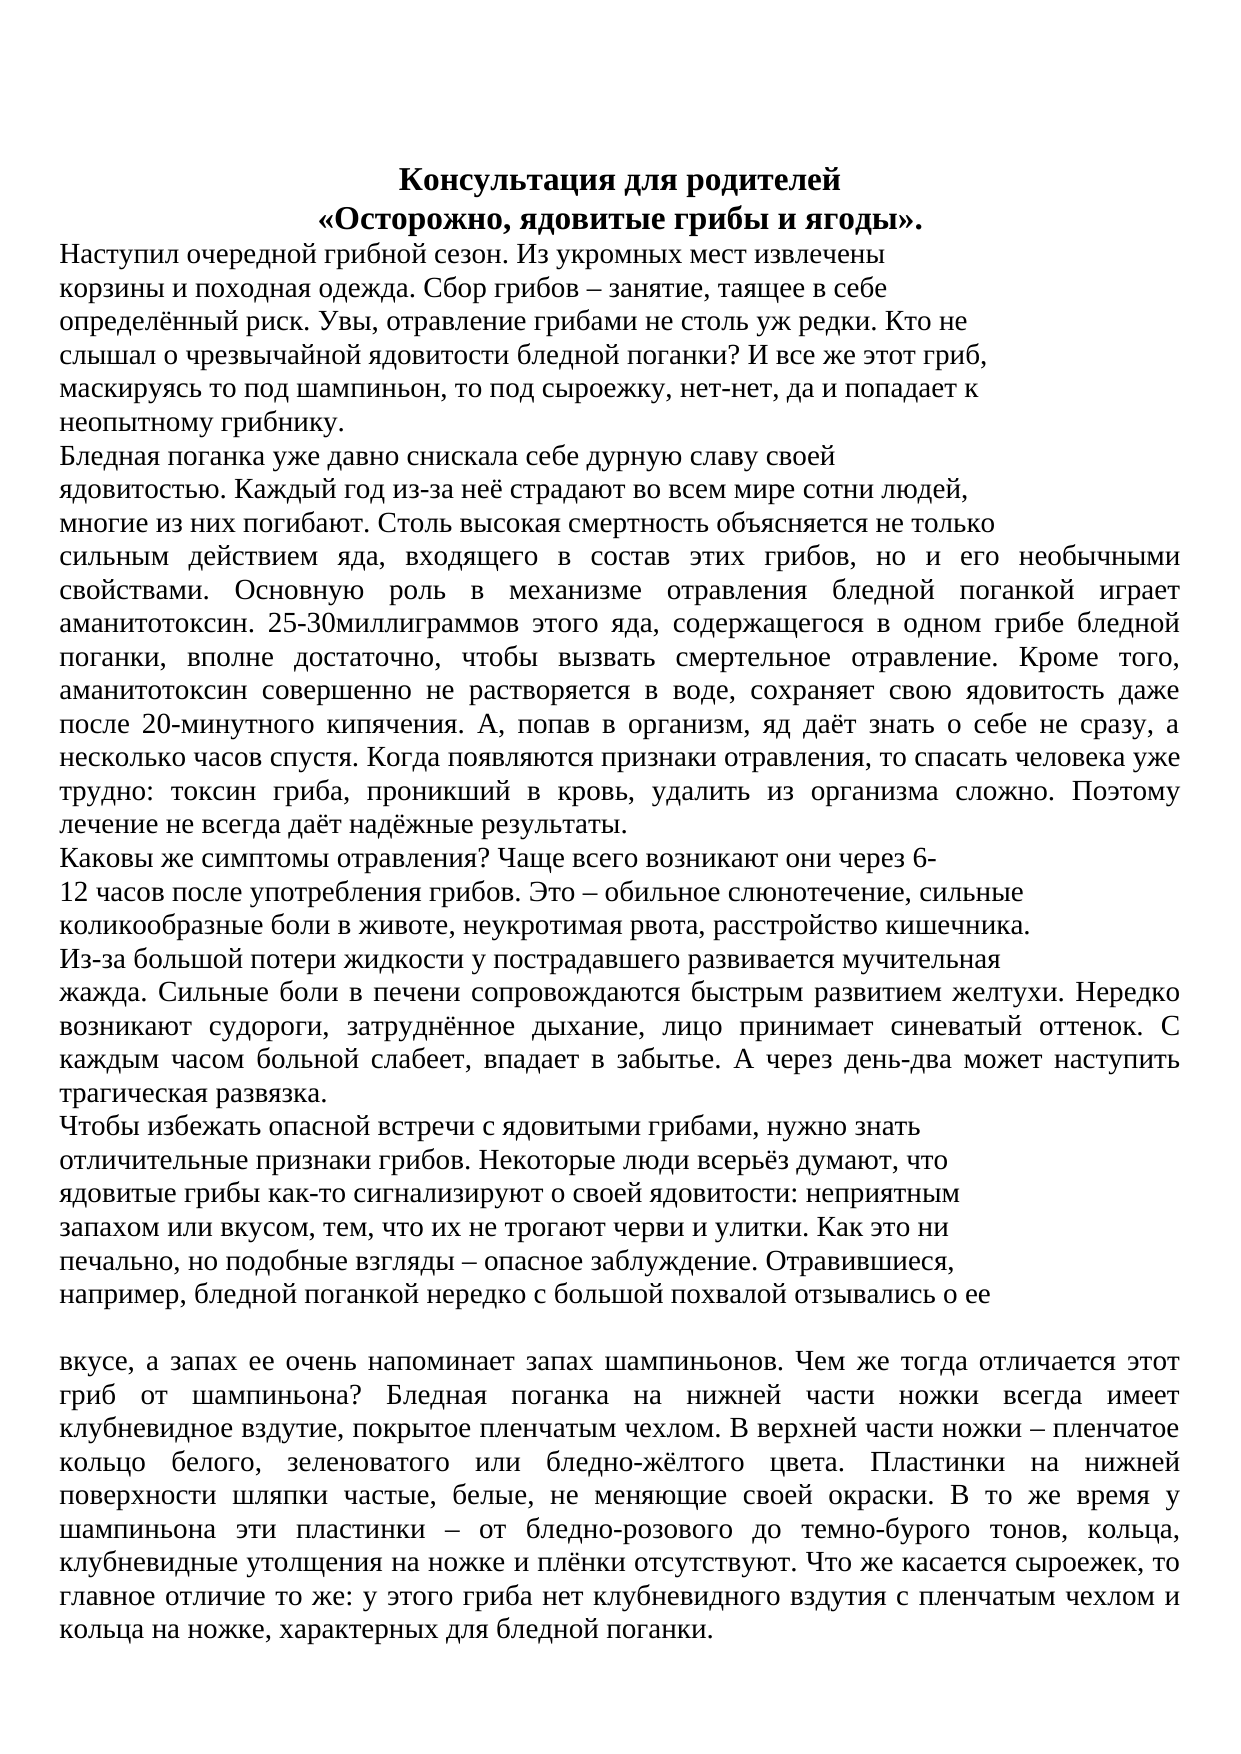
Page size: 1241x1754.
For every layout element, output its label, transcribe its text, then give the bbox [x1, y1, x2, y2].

text отличительные признаки грибов. Некоторые люди всерьёз думают, что [59, 1142, 1181, 1176]
text слышал о чрезвычайной ядовитости бледной поганки? И все же этот гриб, [59, 337, 1181, 371]
text жажда. Сильные боли в печени сопровождаются быстрым развитием желтухи. Нередко возникают судороги, затруднённое дыхание, лицо принимает синеватый оттенок. С каждым часом больной слабеет, впадает в забытье. А через день-два может наступить трагическая развязка. [59, 974, 1181, 1108]
text запахом или вкусом, тем, что их не трогают черви и улитки. Как это ни [59, 1209, 1181, 1243]
text многие из них погибают. Столь высокая смертность объясняется не только [59, 505, 1181, 538]
text печально, но подобные взгляды – опасное заблуждение. Отравившиеся, [59, 1243, 1181, 1276]
text Каковы же симптомы отравления? Чаще всего возникают они через 6- [59, 840, 1181, 874]
text Бледная поганка уже давно снискала себе дурную славу своей [59, 438, 1181, 471]
text Чтобы избежать опасной встречи с ядовитыми грибами, нужно знать [59, 1108, 1181, 1142]
text «Осторожно, ядовитые грибы и ягоды». [59, 198, 1181, 236]
text Консультация для родителей [59, 160, 1181, 198]
text определённый риск. Увы, отравление грибами не столь уж редки. Кто не [59, 303, 1181, 337]
text коликообразные боли в животе, неукротимая рвота, расстройство кишечника. [59, 907, 1181, 941]
text например, бледной поганкой нередко с большой похвалой отзывались о ее [59, 1276, 1181, 1310]
text ядовитые грибы как-то сигнализируют о своей ядовитости: неприятным [59, 1176, 1181, 1209]
text неопытному грибнику. [59, 404, 1181, 438]
text корзины и походная одежда. Сбор грибов – занятие, таящее в себе [59, 270, 1181, 303]
text маскируясь то под шампиньон, то под сыроежку, нет-нет, да и попадает к [59, 371, 1181, 404]
text ядовитостью. Каждый год из-за неё страдают во всем мире сотни людей, [59, 471, 1181, 505]
text вкусе, а запах ее очень напоминает запах шампиньонов. Чем же тогда отличается этот гриб от шампиньона? Бледная поганка на нижней части ножки всегда имеет клубневидное вздутие, покрытое пленчатым чехлом. В верхней части ножки – пленчатое кольцо белого, зеленоватого или бледно-жёлтого цвета. Пластинки на нижней поверхности шляпки частые, белые, не меняющие своей окраски. В то же время у шампиньона эти пластинки – от бледно-розового до темно-бурого тонов, кольца, клубневидные утолщения на ножке и плёнки отсутствуют. Что же касается сыроежек, то главное отличие то же: у этого гриба нет клубневидного вздутия с пленчатым чехлом и кольца на ножке, характерных для бледной поганки. [59, 1343, 1181, 1645]
text Из-за большой потери жидкости у пострадавшего развивается мучительная [59, 941, 1181, 974]
text сильным действием яда, входящего в состав этих грибов, но и его необычными свойствами. Основную роль в механизме отравления бледной поганкой играет аманитотоксин. 25-30миллиграммов этого яда, содержащегося в одном грибе бледной поганки, вполне достаточно, чтобы вызвать смертельное отравление. Кроме того, аманитотоксин совершенно не растворяется в воде, сохраняет свою ядовитость даже после 20-минутного кипячения. А, попав в организм, яд даёт знать о себе не сразу, а несколько часов спустя. Когда появляются признаки отравления, то спасать человека уже трудно: токсин гриба, проникший в кровь, удалить из организма сложно. Поэтому лечение не всегда даёт надёжные результаты. [59, 538, 1181, 840]
text 12 часов после употребления грибов. Это – обильное слюнотечение, сильные [59, 874, 1181, 907]
text Наступил очередной грибной сезон. Из укромных мест извлечены [59, 236, 1181, 270]
